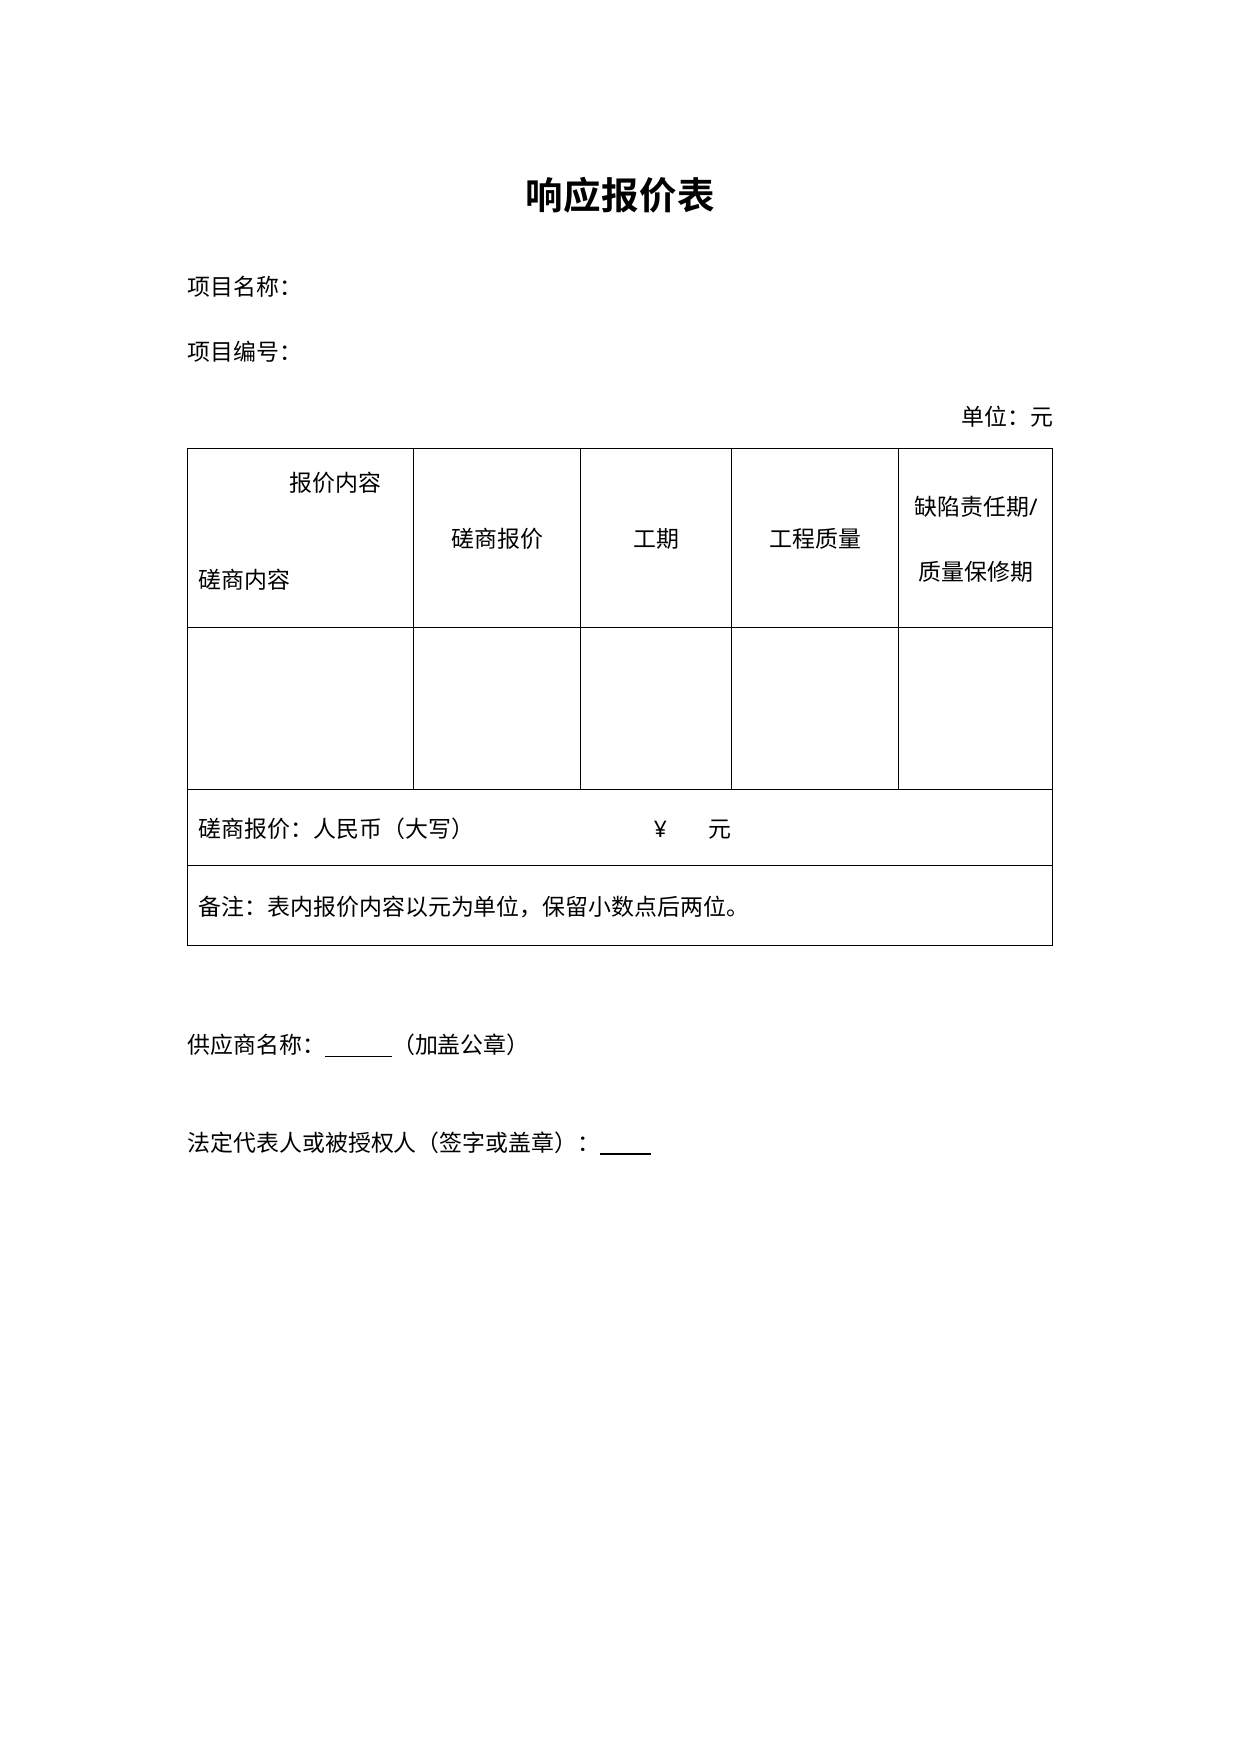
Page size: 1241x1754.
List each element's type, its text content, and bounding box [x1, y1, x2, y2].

table_header 工期 [581, 449, 731, 627]
table_cell [732, 628, 898, 788]
text 响应报价表 [187, 162, 1053, 227]
text 项目编号： [187, 317, 1053, 382]
text 法定代表人或被授权人（签字或盖章）： [187, 1109, 1053, 1174]
table_header 磋商报价 [414, 449, 580, 627]
table_cell 备注：表内报价内容以元为单位，保留小数点后两位。 [188, 866, 1052, 945]
text 项目名称： [187, 252, 1053, 317]
table_cell [581, 628, 731, 788]
table_cell [188, 628, 413, 788]
table_header 工程质量 [732, 449, 898, 627]
table_cell 磋商报价：人民币（大写） ¥ 元 [188, 790, 1052, 865]
text 单位：元 [187, 382, 1053, 447]
table_cell [414, 628, 580, 788]
table_header 缺陷责任期/质量保修期 [899, 449, 1052, 627]
table_cell [899, 628, 1052, 788]
table_header 报价内容 磋商内容 [188, 449, 413, 627]
text 供应商名称： （加盖公章） [187, 1011, 1053, 1076]
